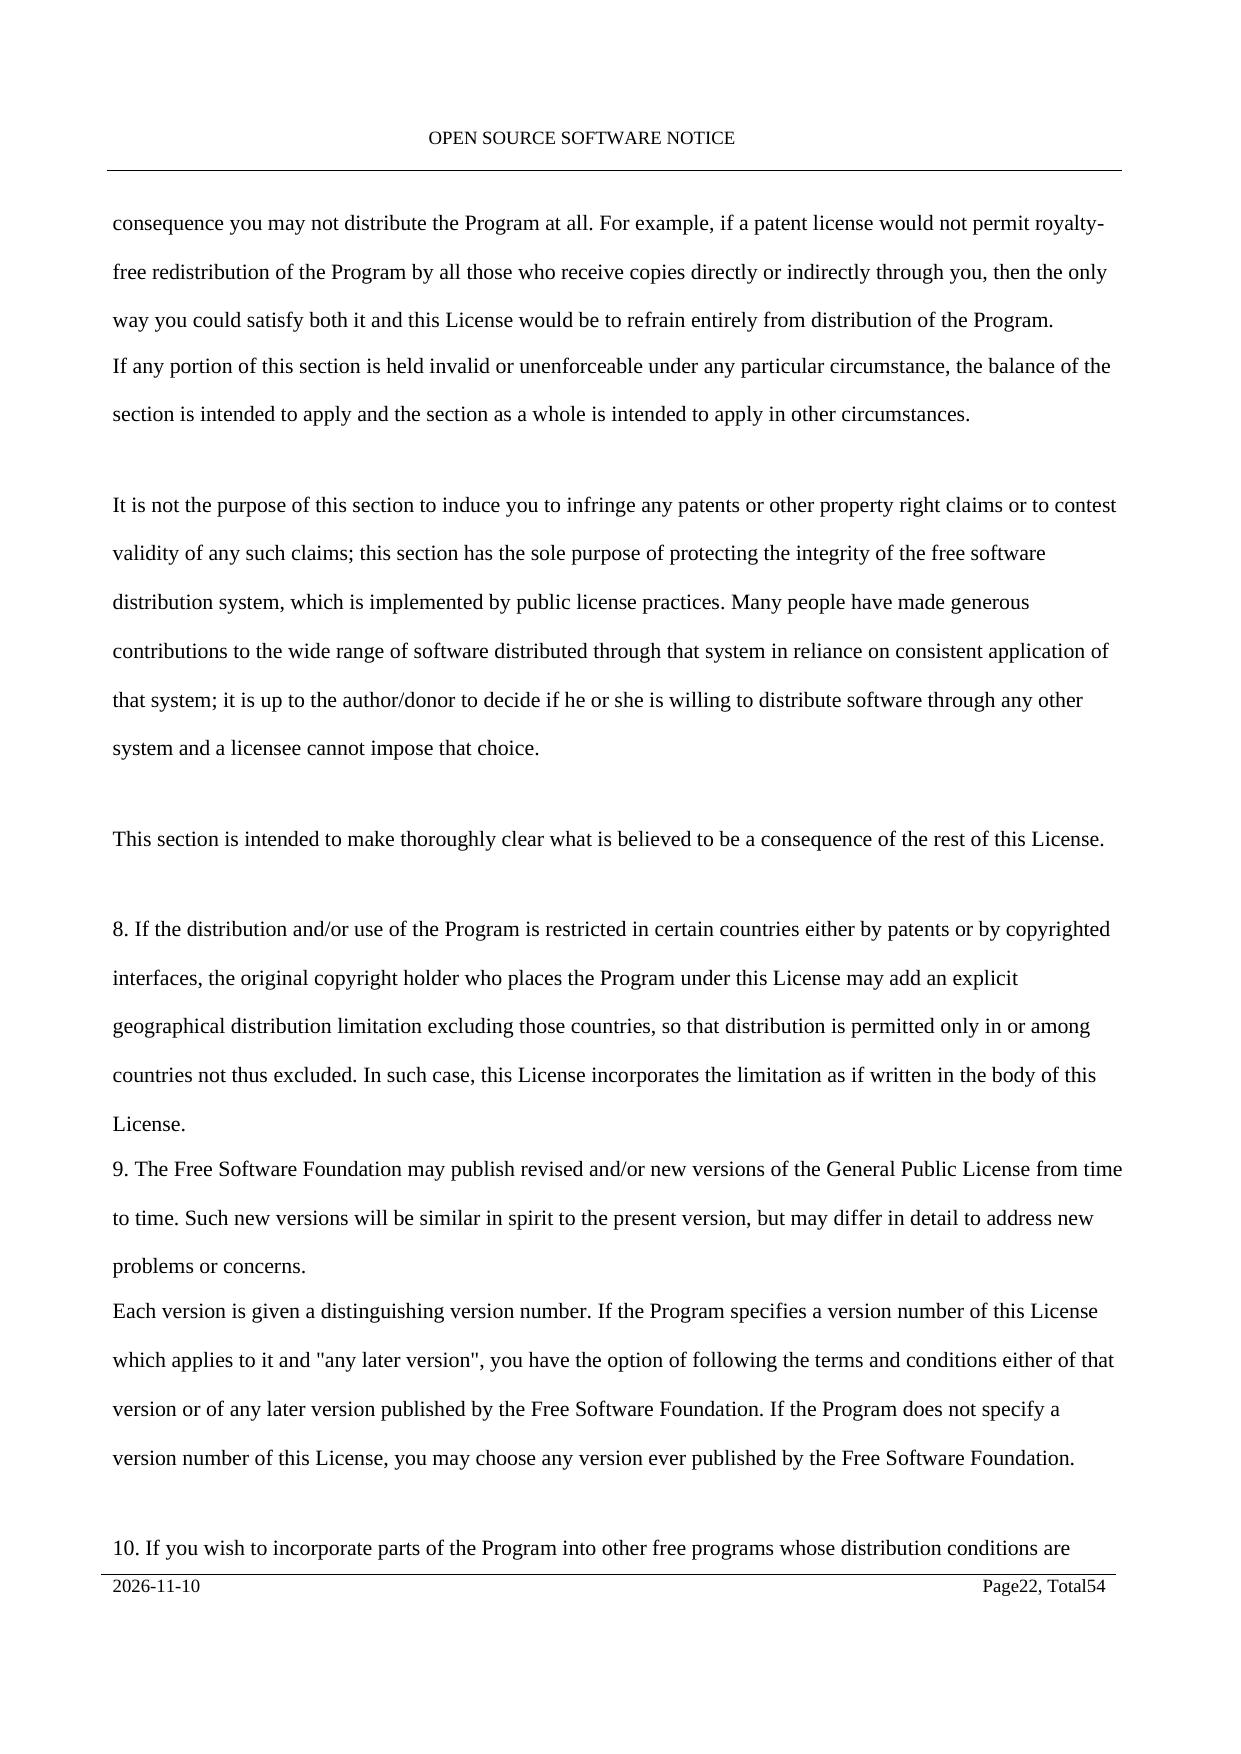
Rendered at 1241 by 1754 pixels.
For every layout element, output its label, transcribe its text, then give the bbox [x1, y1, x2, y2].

text This section is intended to make thoroughly clear what is believed to be a consequence of the rest of this License. [112, 822, 1128, 854]
text It is not the purpose of this section to induce you to infringe any patents or other property right claims or to contest validity of any such claims; this section has the sole purpose of protecting the integrity of the free software distribution system, which is implemented by public license practices. Many people have made generous contributions to the wide range of software distributed through that system in reliance on consistent application of that system; it is up to the author/donor to decide if he or she is willing to distribute software through any other system and a licensee cannot impose that choice. [112, 488, 1128, 764]
text Each version is given a distinguishing version number. If the Program specifies a version number of this License which applies to it and "any later version", you have the option of following the terms and conditions either of that version or of any later version published by the Free Software Foundation. If the Program does not specify a version number of this License, you may choose any version ever published by the Free Software Foundation. [112, 1295, 1128, 1473]
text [112, 1531, 1128, 1564]
text If any portion of this section is held invalid or unenforceable under any particular circumstance, the balance of the section is intended to apply and the section as a whole is intended to apply in other circumstances. [112, 349, 1128, 430]
text 9. The Free Software Foundation may publish revised and/or new versions of the General Public License from time to time. Such new versions will be similar in spirit to the present version, but may differ in detail to address new problems or concerns. [112, 1152, 1128, 1282]
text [112, 206, 1128, 336]
text 8. If the distribution and/or use of the Program is restricted in certain countries either by patents or by copyrighted interfaces, the original copyright holder who places the Program under this License may add an explicit geographical distribution limitation excluding those countries, so that distribution is permitted only in or among countries not thus excluded. In such case, this License incorporates the limitation as if written in the body of this License. [112, 912, 1128, 1139]
